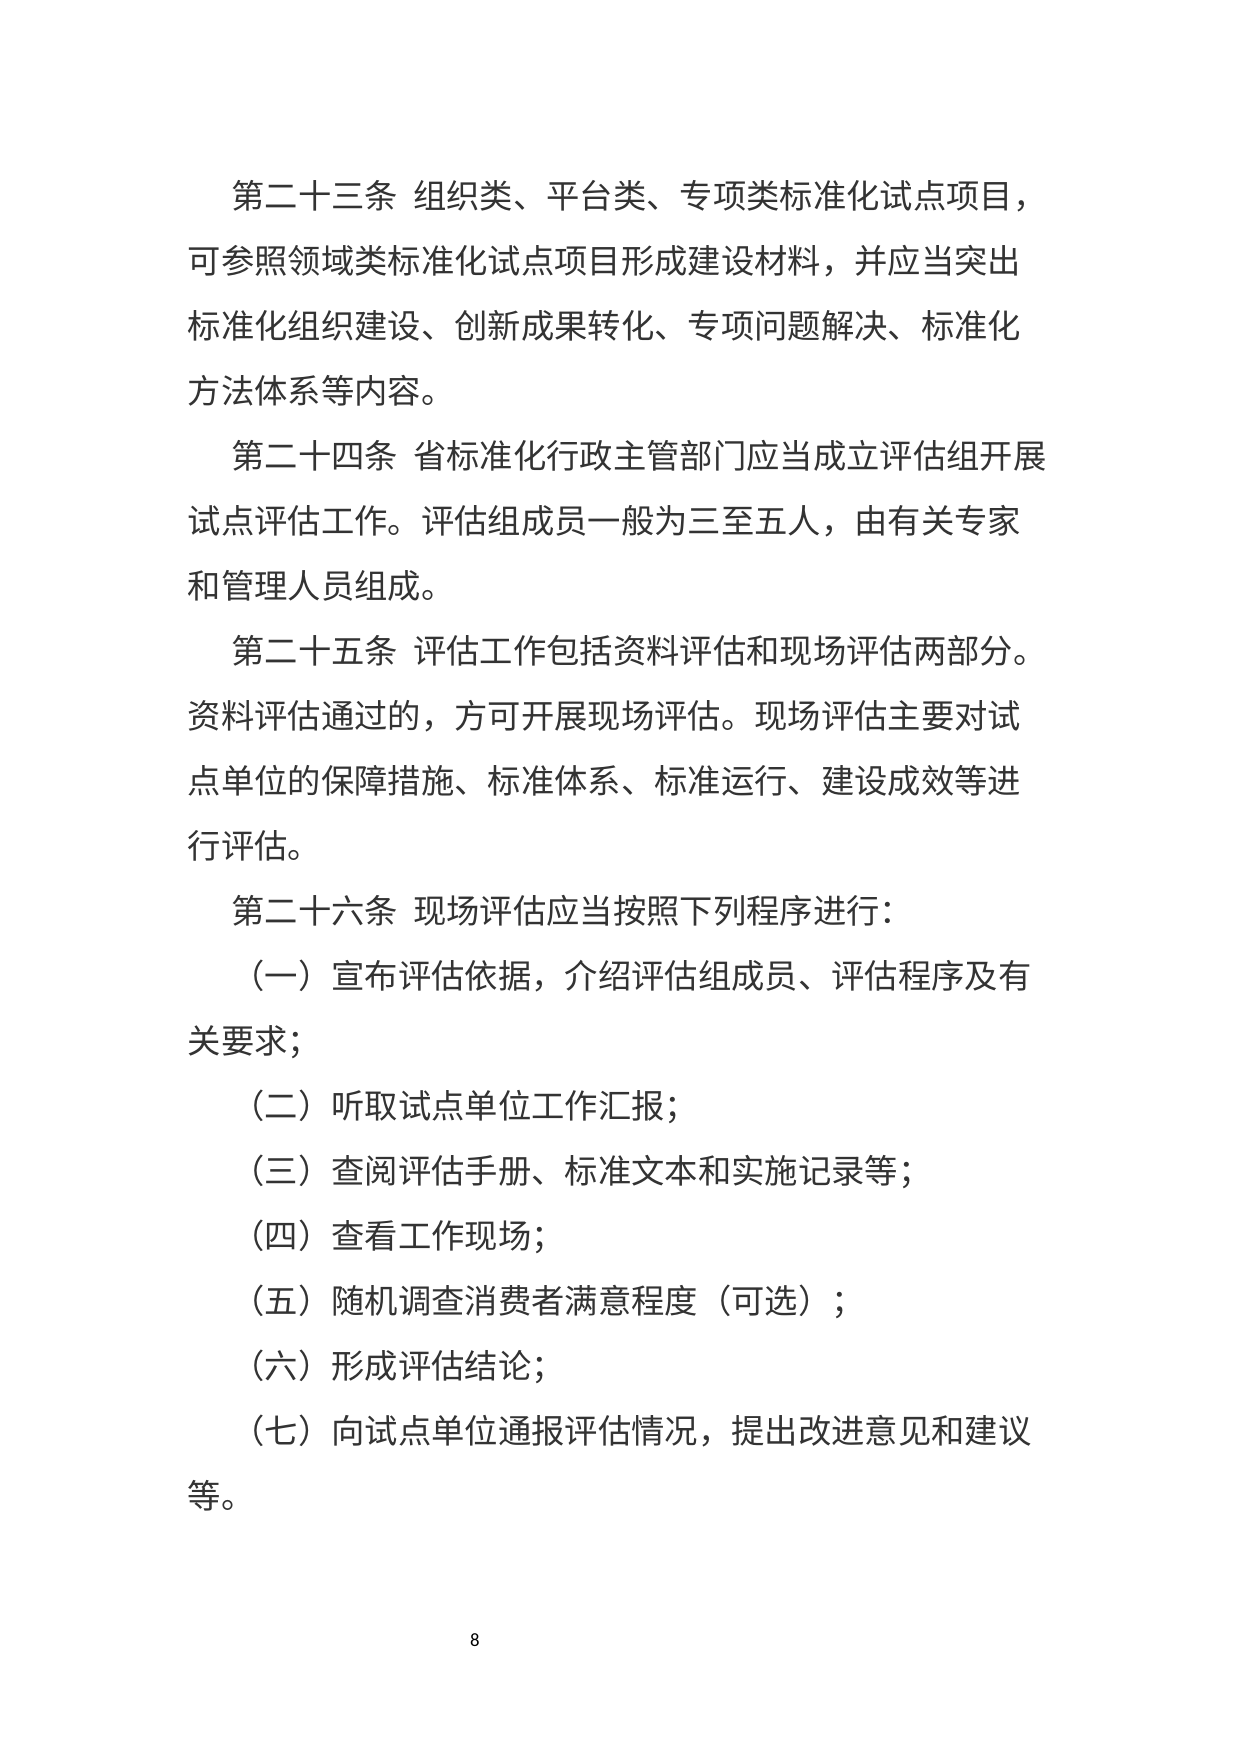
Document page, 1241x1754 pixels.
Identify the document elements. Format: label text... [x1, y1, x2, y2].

text （三）查阅评估手册、标准文本和实施记录等； [187, 1137, 1053, 1202]
text 第二十五条 评估工作包括资料评估和现场评估两部分。资料评估通过的，方可开展现场评估。现场评估主要对试点单位的保障措施、标准体系、标准运行、建设成效等进行评估。 [187, 617, 1053, 877]
text （二）听取试点单位工作汇报； [187, 1072, 1053, 1137]
text （四）查看工作现场； [187, 1202, 1053, 1267]
text （七）向试点单位通报评估情况，提出改进意见和建议等。 [187, 1397, 1053, 1527]
text 第二十六条 现场评估应当按照下列程序进行： [187, 877, 1053, 942]
text （五）随机调查消费者满意程度（可选）； [187, 1267, 1053, 1332]
text 第二十四条 省标准化行政主管部门应当成立评估组开展试点评估工作。评估组成员一般为三至五人，由有关专家和管理人员组成。 [187, 422, 1053, 617]
text （一）宣布评估依据，介绍评估组成员、评估程序及有关要求； [187, 942, 1053, 1072]
text 第二十三条 组织类、平台类、专项类标准化试点项目，可参照领域类标准化试点项目形成建设材料，并应当突出标准化组织建设、创新成果转化、专项问题解决、标准化方法体系等内容。 [187, 162, 1053, 422]
text （六）形成评估结论； [187, 1332, 1053, 1397]
